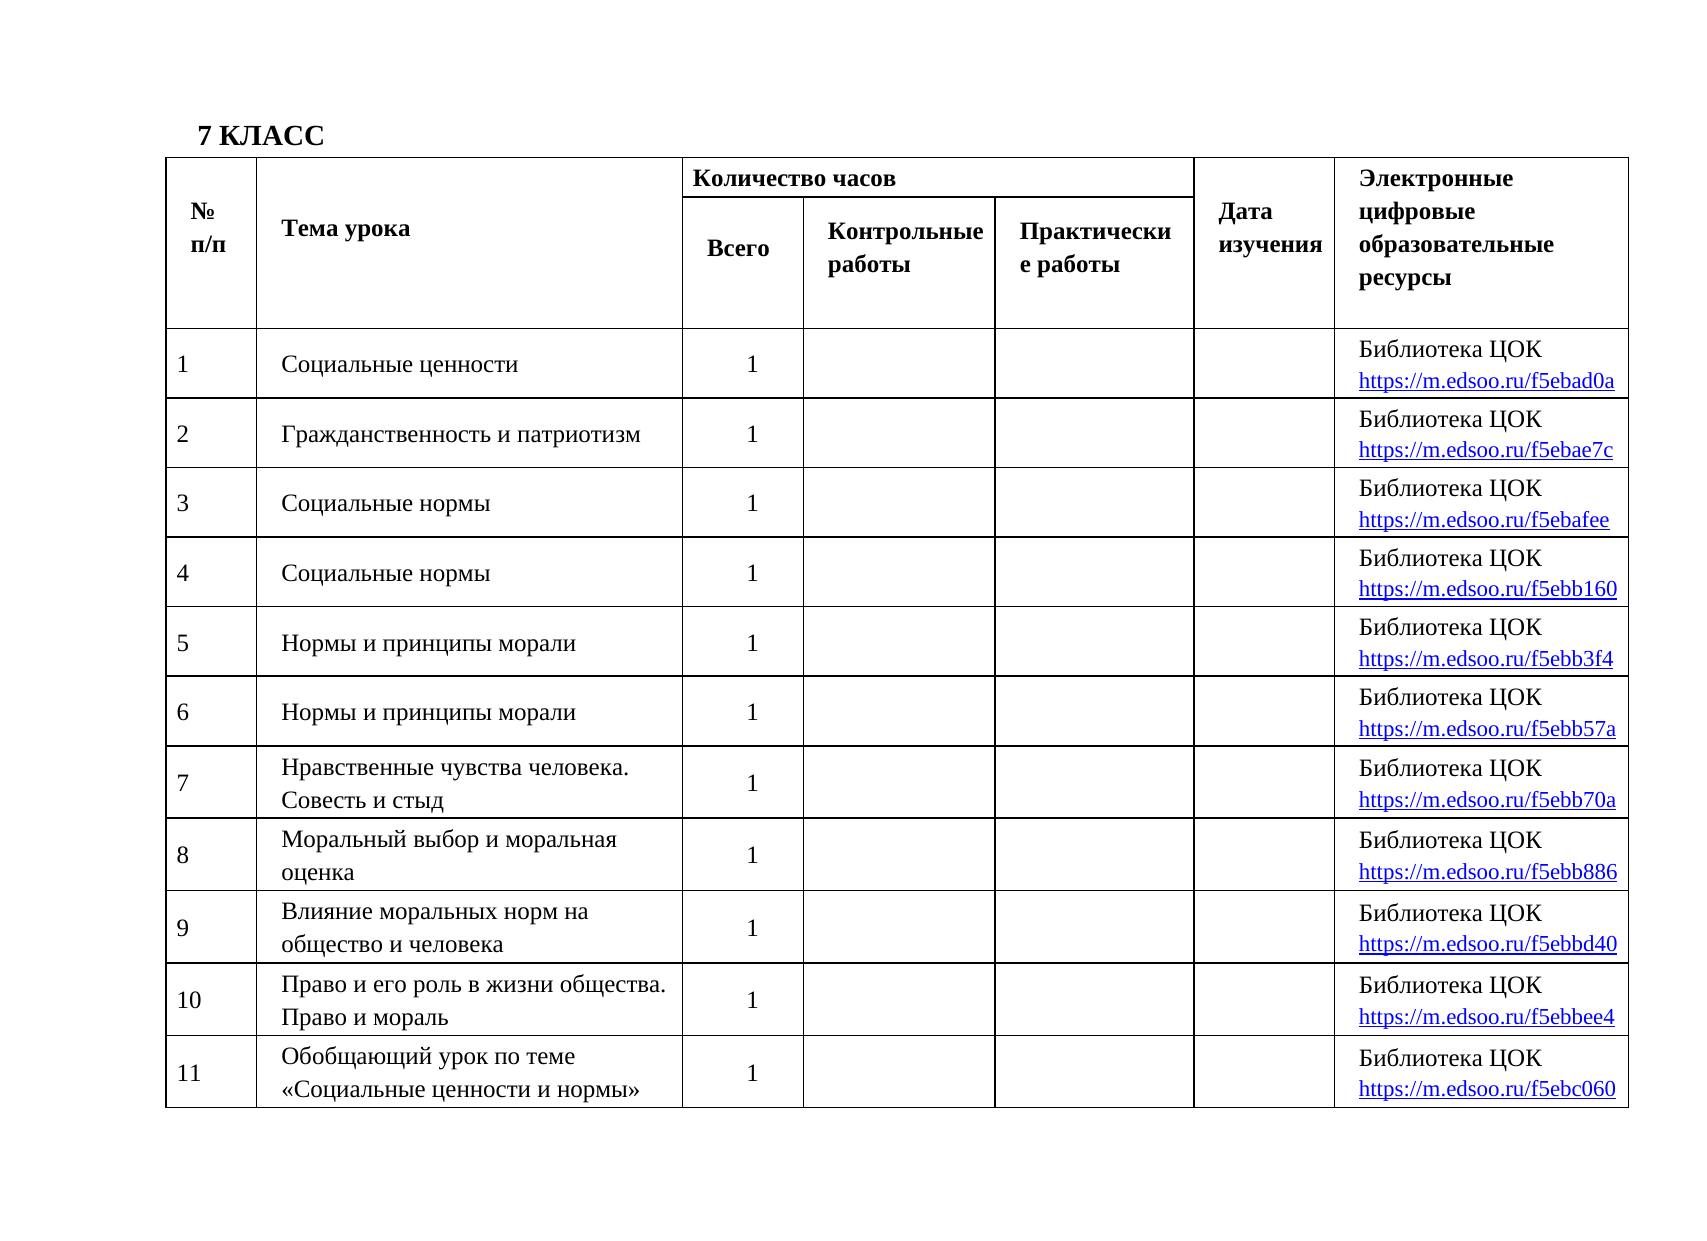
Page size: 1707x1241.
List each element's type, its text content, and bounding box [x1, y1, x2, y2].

table_cell 1 [683, 819, 803, 890]
table_cell Социальные нормы [257, 468, 682, 536]
table_cell [804, 607, 994, 675]
table_cell Библиотека ЦОК https://m.edsoo.ru/f5ebc060 [1335, 1036, 1628, 1107]
text 7 КЛАСС [190, 118, 1618, 152]
table_cell [1195, 819, 1334, 890]
table_cell 1 [683, 607, 803, 675]
table_cell Гражданственность и патриотизм [257, 399, 682, 467]
table_cell [1195, 891, 1334, 962]
table_cell [1195, 747, 1334, 817]
table_cell Нормы и принципы морали [257, 677, 682, 745]
table_cell [804, 468, 994, 536]
table_cell [804, 399, 994, 467]
table_cell Библиотека ЦОК https://m.edsoo.ru/f5ebb886 [1335, 819, 1628, 890]
table_cell 8 [167, 819, 256, 890]
table_cell [996, 1036, 1193, 1107]
table_cell 1 [683, 538, 803, 606]
table_cell 7 [167, 747, 256, 817]
table_cell Моральный выбор и моральная оценка [257, 819, 682, 890]
table_cell 1 [683, 399, 803, 467]
table_cell 1 [683, 747, 803, 817]
table_cell Нравственные чувства человека. Совесть и стыд [257, 747, 682, 817]
table_cell Социальные нормы [257, 538, 682, 606]
table_cell [996, 891, 1193, 962]
table_cell 1 [683, 891, 803, 962]
table_cell 3 [167, 468, 256, 536]
table_cell 9 [167, 891, 256, 962]
table_cell 11 [167, 1036, 256, 1107]
table_header Электронные цифровые образовательные ресурсы [1335, 158, 1628, 327]
table_cell [996, 607, 1193, 675]
table_cell 1 [683, 677, 803, 745]
table_header Дата изучения [1195, 158, 1334, 327]
table_cell Библиотека ЦОК https://m.edsoo.ru/f5ebb57a [1335, 677, 1628, 745]
table_cell 1 [167, 329, 256, 397]
table_cell Библиотека ЦОК https://m.edsoo.ru/f5ebb70a [1335, 747, 1628, 817]
table_cell [996, 747, 1193, 817]
table_cell [1195, 964, 1334, 1034]
table_cell 6 [167, 677, 256, 745]
table_cell 1 [683, 1036, 803, 1107]
table_cell Библиотека ЦОК https://m.edsoo.ru/f5ebae7c [1335, 399, 1628, 467]
table_cell [996, 538, 1193, 606]
table_cell [996, 964, 1193, 1034]
table_cell [1195, 1036, 1334, 1107]
table_cell Социальные ценности [257, 329, 682, 397]
table_cell 5 [167, 607, 256, 675]
table_cell [804, 1036, 994, 1107]
table_cell Библиотека ЦОК https://m.edsoo.ru/f5ebad0a [1335, 329, 1628, 397]
table_cell Библиотека ЦОК https://m.edsoo.ru/f5ebbd40 [1335, 891, 1628, 962]
table_cell [1195, 607, 1334, 675]
table_cell Библиотека ЦОК https://m.edsoo.ru/f5ebb160 [1335, 538, 1628, 606]
table_cell [996, 468, 1193, 536]
table_cell 4 [167, 538, 256, 606]
table_header № п/п [167, 158, 256, 327]
table_cell Право и его роль в жизни общества. Право и мораль [257, 964, 682, 1034]
table_cell [804, 964, 994, 1034]
table_cell [804, 538, 994, 606]
table_cell [996, 677, 1193, 745]
table_cell Контрольные работы [804, 198, 994, 327]
table_cell [996, 819, 1193, 890]
table_cell Библиотека ЦОК https://m.edsoo.ru/f5ebb3f4 [1335, 607, 1628, 675]
table_cell Практические работы [996, 198, 1193, 327]
table_cell [1195, 329, 1334, 397]
table_cell Обобщающий урок по теме «Социальные ценности и нормы» [257, 1036, 682, 1107]
table_cell 10 [167, 964, 256, 1034]
table_cell Нормы и принципы морали [257, 607, 682, 675]
table_cell Библиотека ЦОК https://m.edsoo.ru/f5ebbee4 [1335, 964, 1628, 1034]
table_cell Библиотека ЦОК https://m.edsoo.ru/f5ebafee [1335, 468, 1628, 536]
table_cell 1 [683, 468, 803, 536]
table_header Количество часов [683, 158, 1193, 196]
table_cell Влияние моральных норм на общество и человека [257, 891, 682, 962]
table_cell [804, 329, 994, 397]
table_cell [996, 399, 1193, 467]
table_cell [804, 891, 994, 962]
table_cell [804, 819, 994, 890]
table_cell Всего [683, 198, 803, 327]
table_cell [804, 677, 994, 745]
table_cell 1 [683, 329, 803, 397]
table_cell [1195, 538, 1334, 606]
table_cell [1195, 468, 1334, 536]
table_cell [1195, 399, 1334, 467]
table_cell 1 [683, 964, 803, 1034]
table_cell 2 [167, 399, 256, 467]
table_cell [1195, 677, 1334, 745]
table_header Тема урока [257, 158, 682, 327]
table_cell [804, 747, 994, 817]
table_cell [996, 329, 1193, 397]
